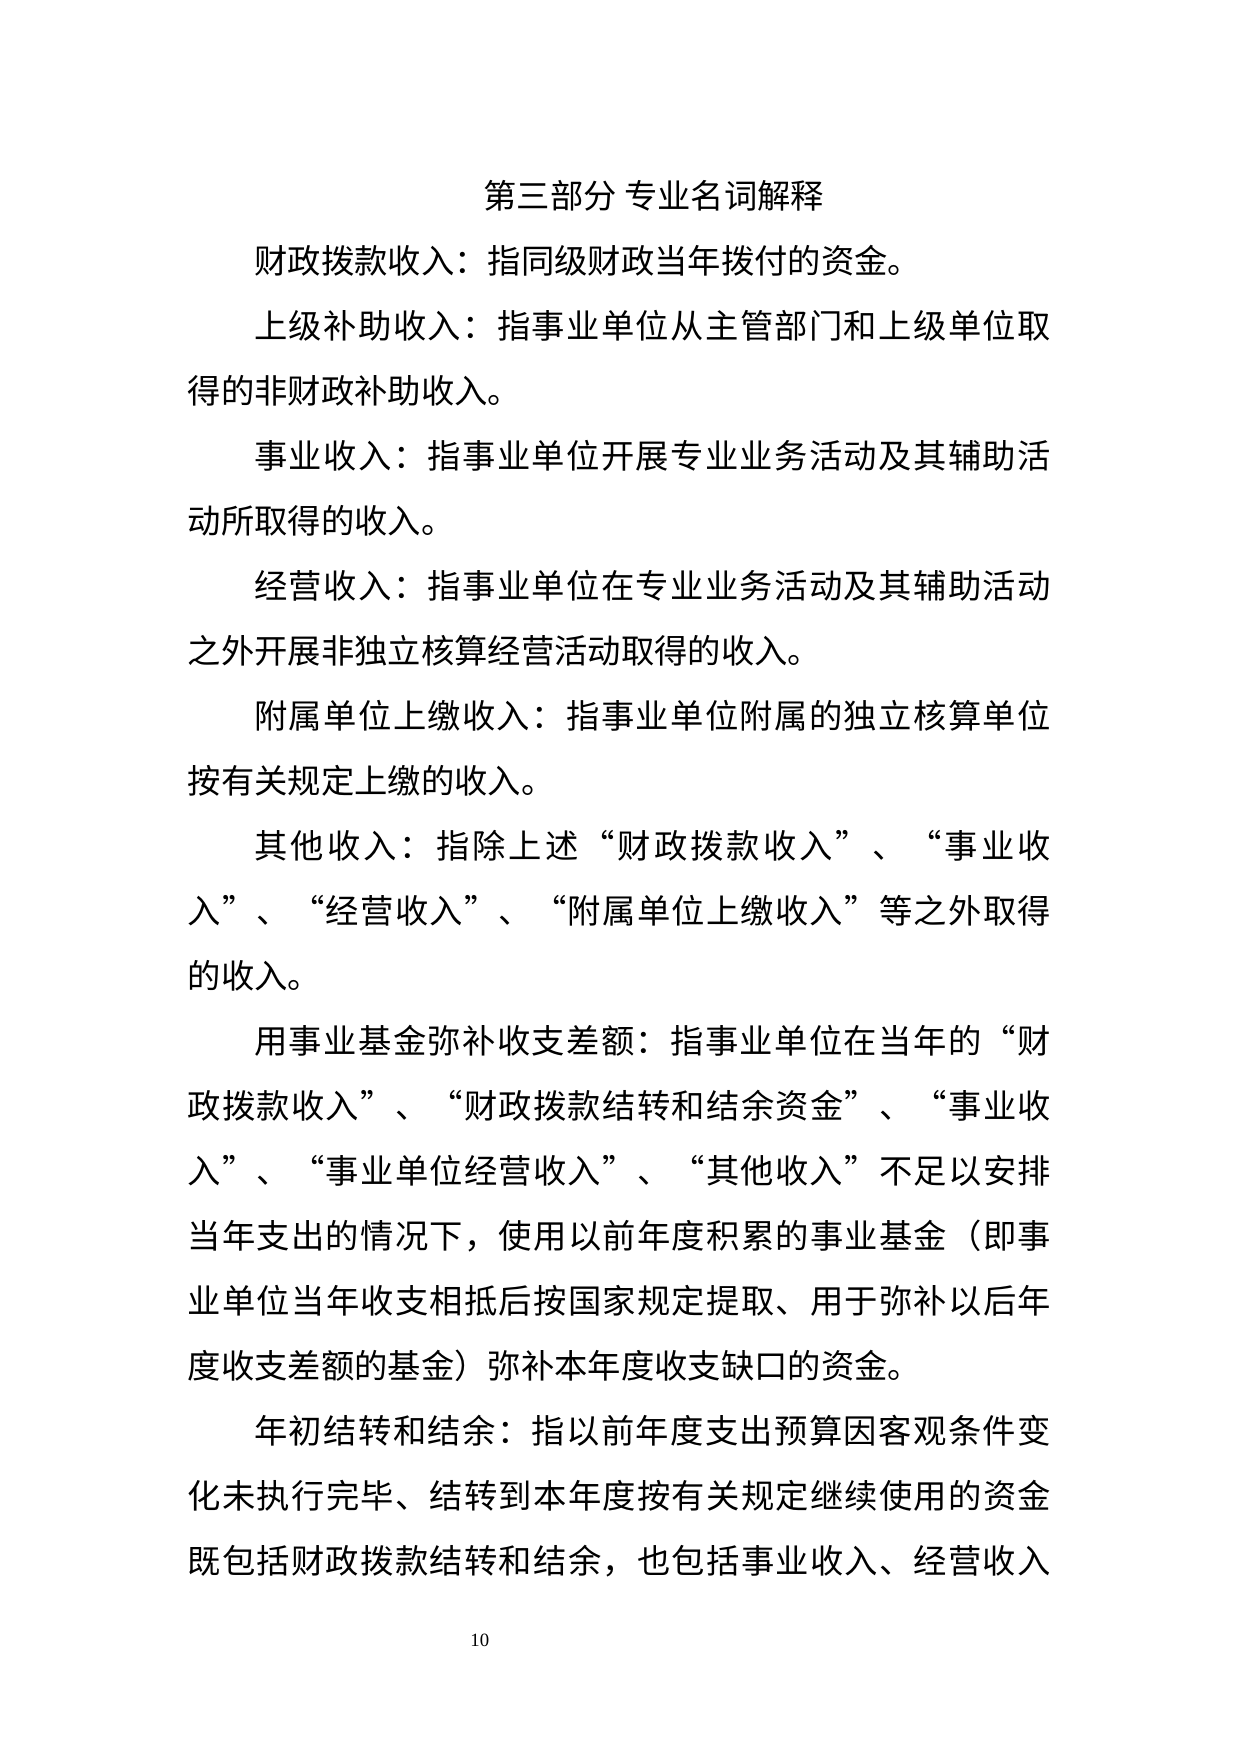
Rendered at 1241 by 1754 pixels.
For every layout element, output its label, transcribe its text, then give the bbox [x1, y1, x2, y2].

text 附属单位上缴收入：指事业单位附属的独立核算单位按有关规定上缴的收入。 [187, 682, 1053, 812]
text 上级补助收入：指事业单位从主管部门和上级单位取得的非财政补助收入。 [187, 292, 1053, 422]
text 用事业基金弥补收支差额：指事业单位在当年的“财政拨款收入”、“财政拨款结转和结余资金”、“事业收入”、“事业单位经营收入”、“其他收入”不足以安排当年支出的情况下，使用以前年度积累的事业基金（即事业单位当年收支相抵后按国家规定提取、用于弥补以后年度收支差额的基金）弥补本年度收支缺口的资金。 [187, 1007, 1053, 1397]
text 事业收入：指事业单位开展专业业务活动及其辅助活动所取得的收入。 [187, 422, 1053, 552]
text 财政拨款收入：指同级财政当年拨付的资金。 [187, 227, 1053, 292]
text 经营收入：指事业单位在专业业务活动及其辅助活动之外开展非独立核算经营活动取得的收入。 [187, 552, 1053, 682]
text 第三部分 专业名词解释 [187, 162, 1053, 227]
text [187, 1397, 1053, 1592]
text 其他收入：指除上述“财政拨款收入”、“事业收入”、“经营收入”、“附属单位上缴收入”等之外取得的收入。 [187, 812, 1053, 1007]
